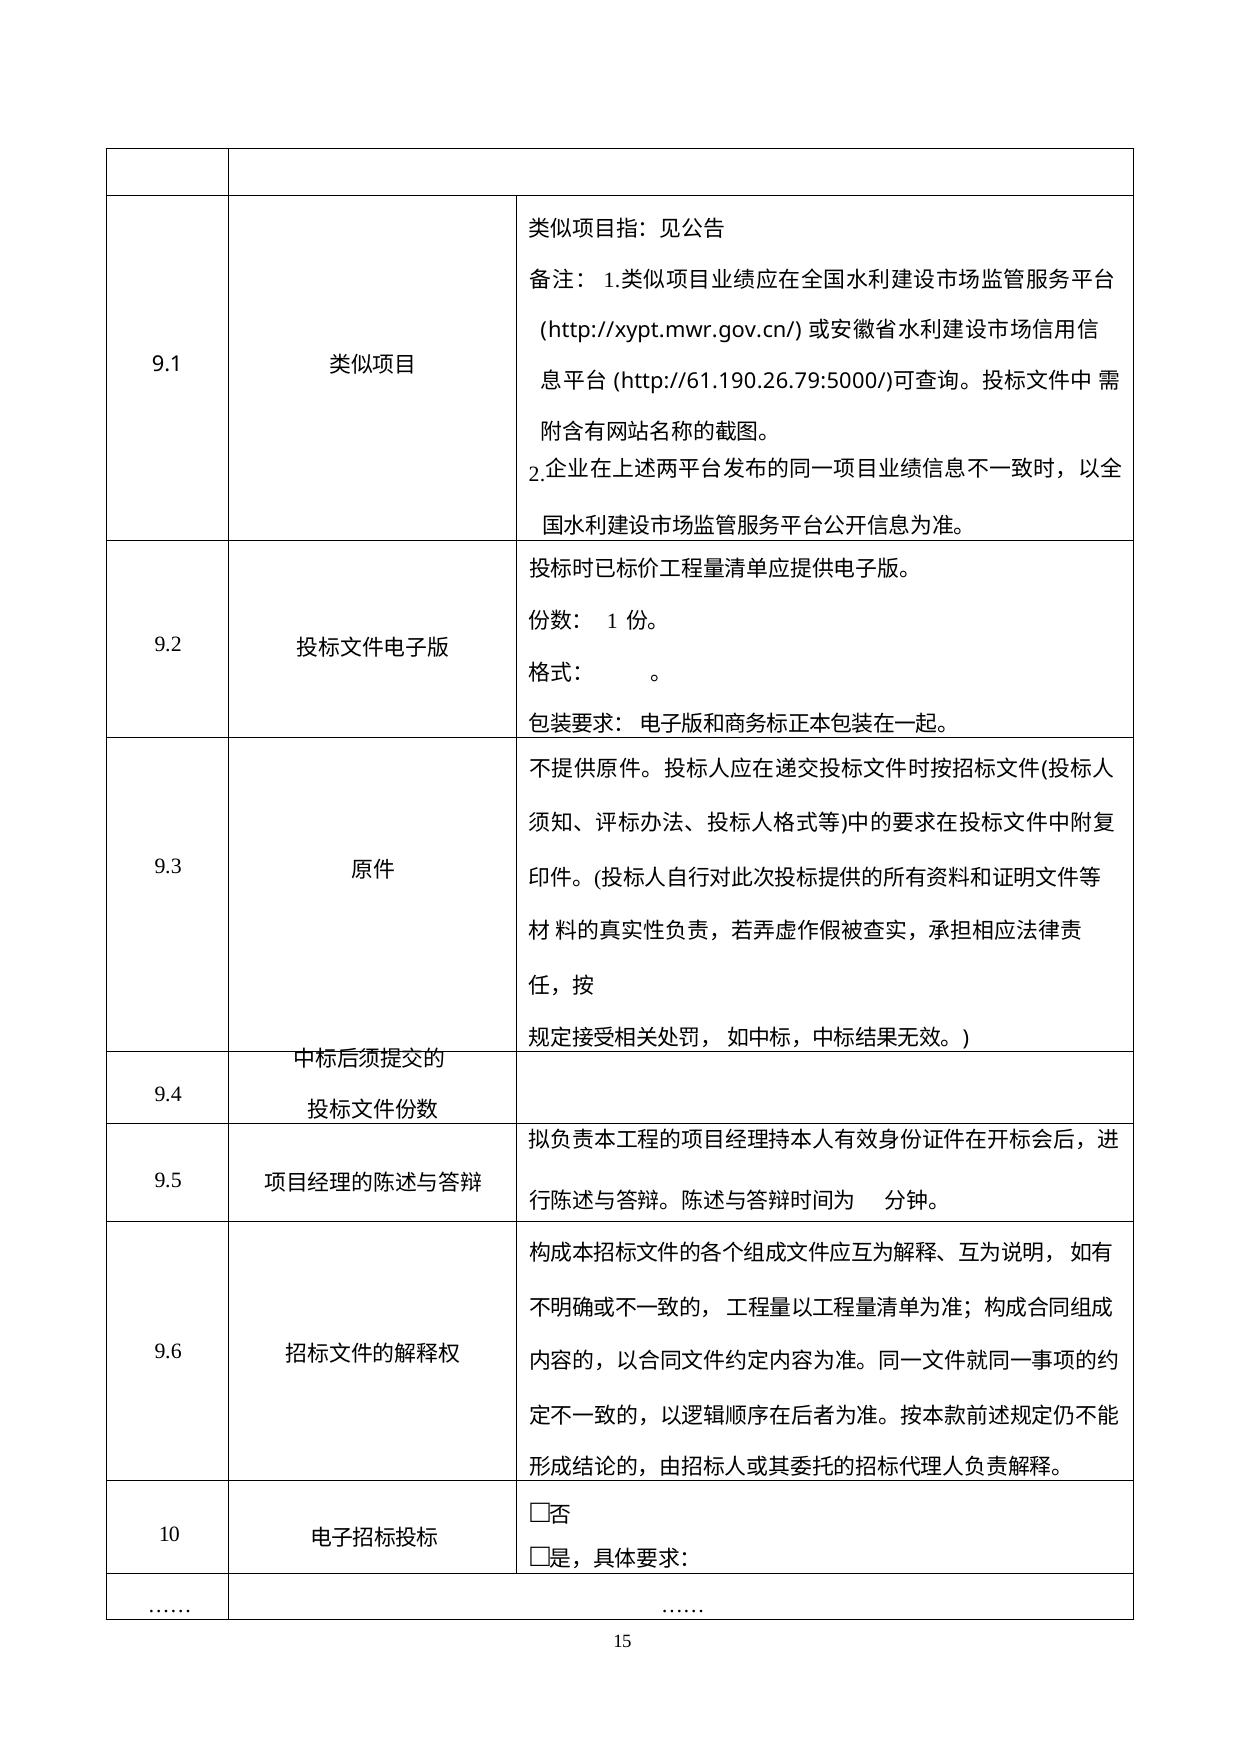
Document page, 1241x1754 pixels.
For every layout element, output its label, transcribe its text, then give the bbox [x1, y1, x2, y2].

table_header [107, 149, 228, 195]
table_cell 招标文件的解释权 [229, 1222, 516, 1480]
table_header [229, 149, 1133, 195]
table_cell 9.2 [107, 541, 228, 737]
table_cell 类似项目指：见公告 备注： 1.类似项目业绩应在全国水利建设市场监管服务平台 (http://xypt.mwr.gov.cn/) 或安徽省水利建设市场信用信 息平台 (http://61.190.26.79:5000/)可查询。投标文件中 需附含有网站名称的截图。 2.企业在上述两平台发布的同一项目业绩信息不一致时，以全 国水利建设市场监管服务平台公开信息为准。 [517, 196, 1133, 540]
table_cell 9.6 [107, 1222, 228, 1480]
table_cell 投标文件电子版 [229, 541, 516, 737]
table_cell 项目经理的陈述与答辩 [229, 1124, 516, 1221]
table_cell 9.5 [107, 1124, 228, 1221]
table_cell 9.4 [107, 1052, 228, 1123]
table_cell 中标后须提交的 投标文件份数 [229, 1052, 516, 1123]
table_cell 9.3 [107, 738, 228, 1051]
table_cell 9.1 [107, 196, 228, 540]
table_cell 10 [107, 1481, 228, 1573]
table_cell 原件 [229, 738, 516, 1051]
table_cell …… [107, 1574, 228, 1619]
table_cell 电子招标投标 [229, 1481, 516, 1573]
table_cell 投标时已标价工程量清单应提供电子版。 份数： 1 份。 格式： 。 包装要求： 电子版和商务标正本包装在一起。 [517, 541, 1133, 737]
table_cell 构成本招标文件的各个组成文件应互为解释、互为说明， 如有 不明确或不一致的， 工程量以工程量清单为准；构成合同组成 内容的，以合同文件约定内容为准。同一文件就同一事项的约 定不一致的，以逻辑顺序在后者为准。按本款前述规定仍不能 形成结论的，由招标人或其委托的招标代理人负责解释。 [517, 1222, 1133, 1480]
table_cell [517, 1052, 1133, 1123]
table_cell □否 □是，具体要求： [517, 1481, 1133, 1573]
table_cell 不提供原件。投标人应在递交投标文件时按招标文件(投标人 须知、评标办法、投标人格式等)中的要求在投标文件中附复 印件。(投标人自行对此次投标提供的所有资料和证明文件等材 料的真实性负责，若弄虚作假被查实，承担相应法律责任，按 规定接受相关处罚， 如中标，中标结果无效。) [517, 738, 1133, 1051]
table_cell 拟负责本工程的项目经理持本人有效身份证件在开标会后，进 行陈述与答辩。陈述与答辩时间为 分钟。 [517, 1124, 1133, 1221]
table_cell …… [229, 1574, 1133, 1619]
table_cell 类似项目 [229, 196, 516, 540]
